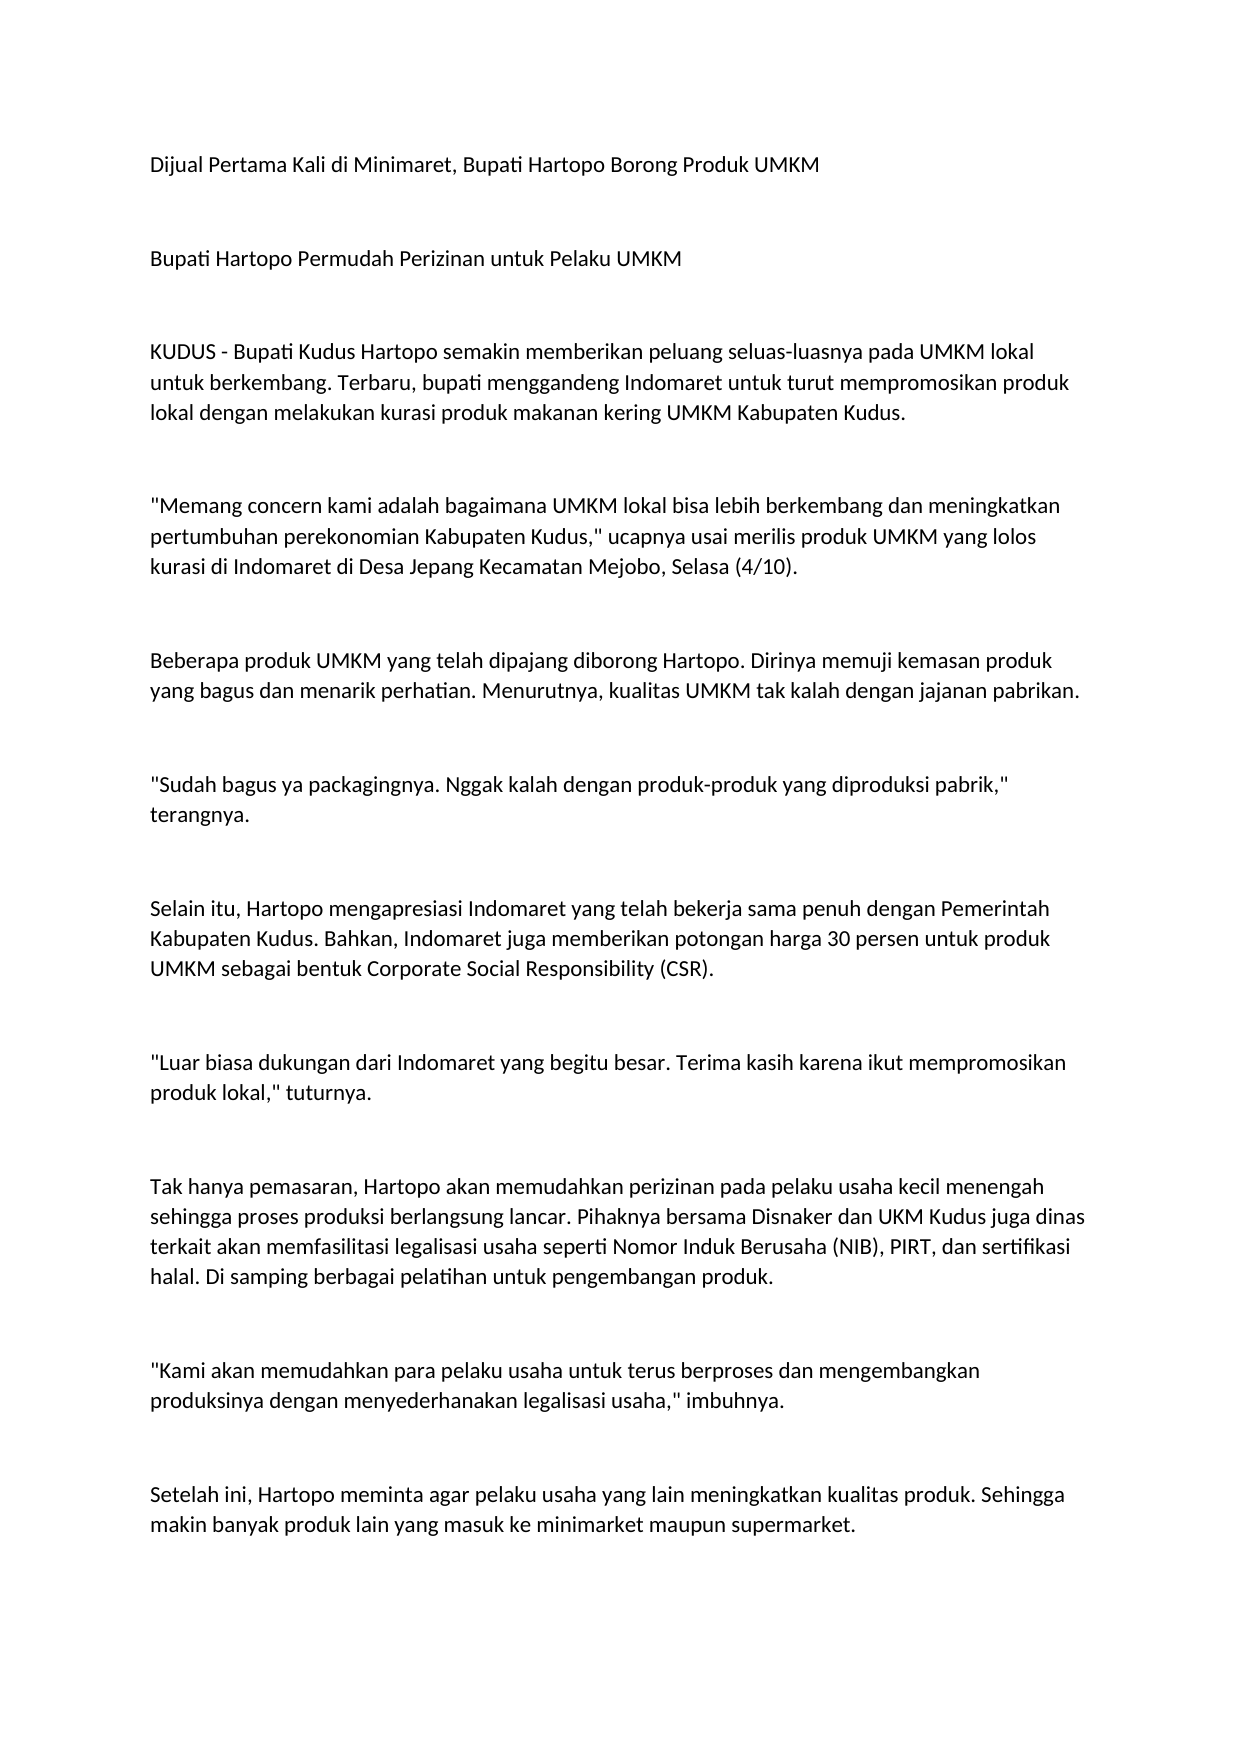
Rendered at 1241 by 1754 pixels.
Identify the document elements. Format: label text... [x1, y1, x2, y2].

text "Kami akan memudahkan para pelaku usaha untuk terus berproses dan mengembangkan produksinya dengan menyederhanakan legalisasi usaha," imbuhnya. [150, 1356, 1090, 1414]
text "Sudah bagus ya packagingnya. Nggak kalah dengan produk-produk yang diproduksi pabrik," terangnya. [150, 770, 1090, 828]
text Setelah ini, Hartopo meminta agar pelaku usaha yang lain meningkatkan kualitas produk. Sehingga makin banyak produk lain yang masuk ke minimarket maupun supermarket. [150, 1480, 1090, 1538]
text Beberapa produk UMKM yang telah dipajang diborong Hartopo. Dirinya memuji kemasan produk yang bagus dan menarik perhatian. Menurutnya, kualitas UMKM tak kalah dengan jajanan pabrikan. [150, 646, 1090, 704]
text "Memang concern kami adalah bagaimana UMKM lokal bisa lebih berkembang dan meningkatkan pertumbuhan perekonomian Kabupaten Kudus," ucapnya usai merilis produk UMKM yang lolos kurasi di Indomaret di Desa Jepang Kecamatan Mejobo, Selasa (4/10). [150, 492, 1090, 580]
text Dijual Pertama Kali di Minimaret, Bupati Hartopo Borong Produk UMKM [150, 150, 1090, 178]
text "Luar biasa dukungan dari Indomaret yang begitu besar. Terima kasih karena ikut mempromosikan produk lokal," tuturnya. [150, 1048, 1090, 1106]
text Selain itu, Hartopo mengapresiasi Indomaret yang telah bekerja sama penuh dengan Pemerintah Kabupaten Kudus. Bahkan, Indomaret juga memberikan potongan harga 30 persen untuk produk UMKM sebagai bentuk Corporate Social Responsibility (CSR). [150, 894, 1090, 982]
text KUDUS - Bupati Kudus Hartopo semakin memberikan peluang seluas-luasnya pada UMKM lokal untuk berkembang. Terbaru, bupati menggandeng Indomaret untuk turut mempromosikan produk lokal dengan melakukan kurasi produk makanan kering UMKM Kabupaten Kudus. [150, 337, 1090, 426]
text Tak hanya pemasaran, Hartopo akan memudahkan perizinan pada pelaku usaha kecil menengah sehingga proses produksi berlangsung lancar. Pihaknya bersama Disnaker dan UKM Kudus juga dinas terkait akan memfasilitasi legalisasi usaha seperti Nomor Induk Berusaha (NIB), PIRT, dan sertifikasi halal. Di samping berbagai pelatihan untuk pengembangan produk. [150, 1172, 1090, 1291]
text Bupati Hartopo Permudah Perizinan untuk Pelaku UMKM [150, 244, 1090, 272]
